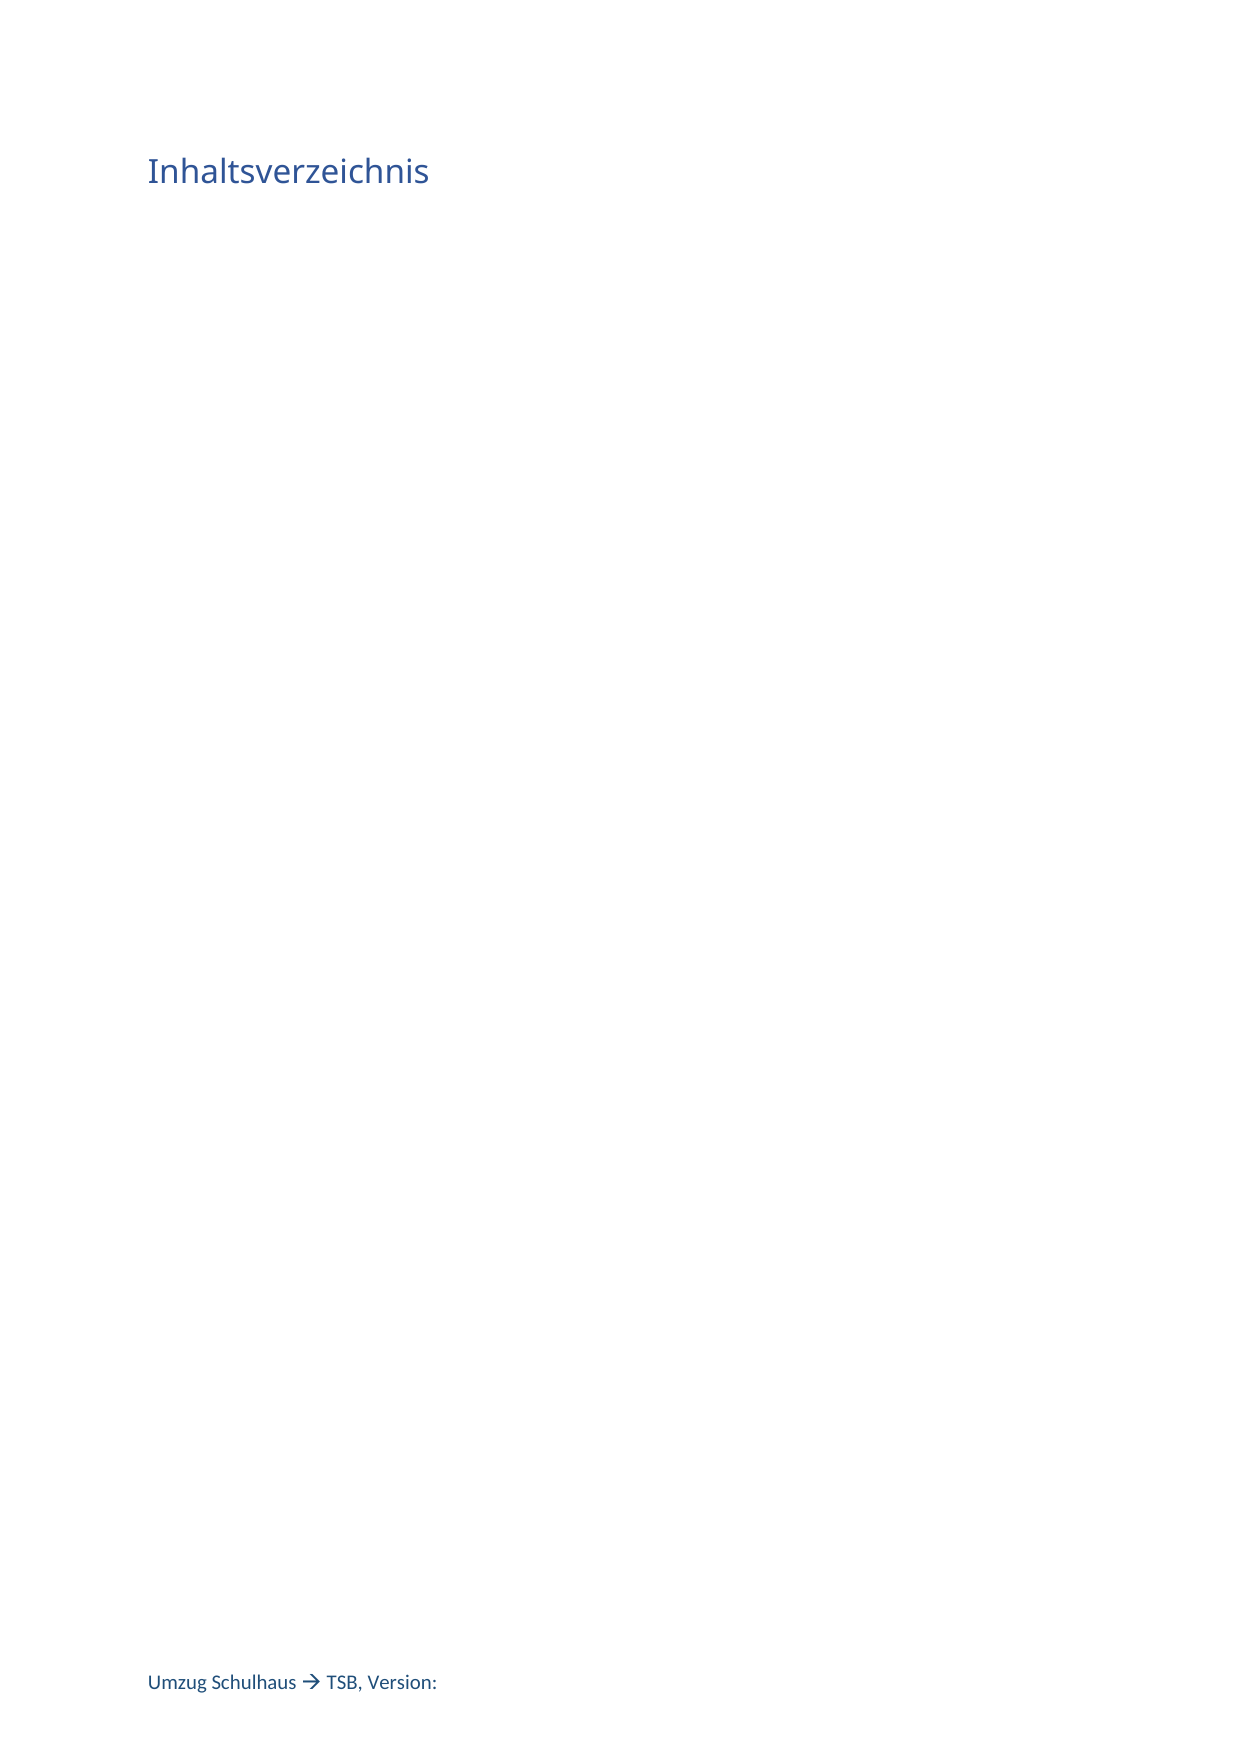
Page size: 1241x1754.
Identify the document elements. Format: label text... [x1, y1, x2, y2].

subtitle Inhaltsverzeichnis [148, 148, 1093, 193]
